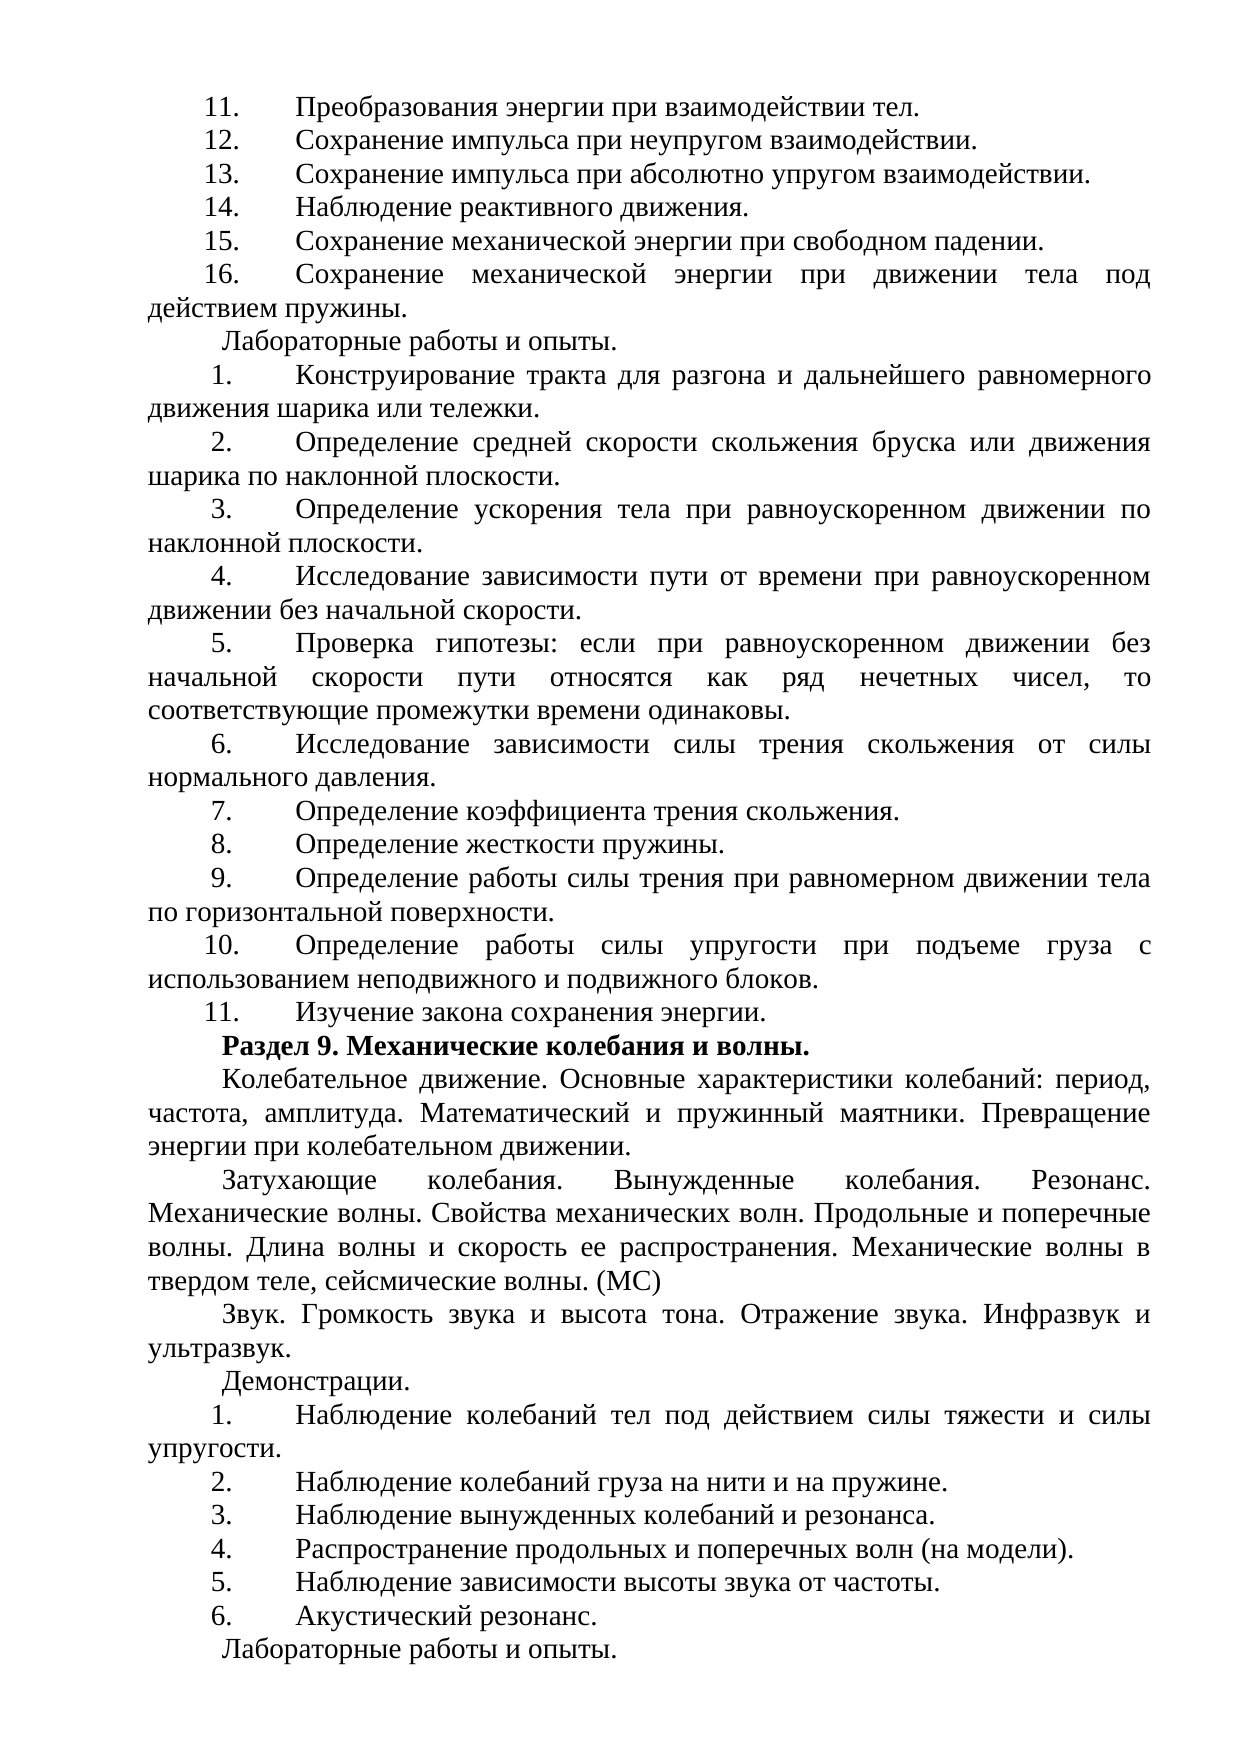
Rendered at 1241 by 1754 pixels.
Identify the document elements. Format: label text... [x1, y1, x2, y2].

list Распространение продольных и поперечных волн (на модели). [148, 1531, 1152, 1564]
list Сохранение импульса при абсолютно упругом взаимодействии. [148, 156, 1152, 189]
text Демонстрации. [148, 1363, 1152, 1397]
list Наблюдение колебаний груза на нити и на пружине. [148, 1464, 1152, 1497]
list Наблюдение вынужденных колебаний и резонанса. [148, 1497, 1152, 1531]
list Исследование зависимости силы трения скольжения от силы нормального давления. [148, 726, 1152, 793]
text Звук. Громкость звука и высота тона. Отражение звука. Инфразвук и ультразвук. [148, 1296, 1152, 1363]
list Определение работы силы трения при равномерном движении тела по горизонтальной поверхности. [148, 860, 1152, 927]
text Затухающие колебания. Вынужденные колебания. Резонанс. Механические волны. Свойства механических волн. Продольные и поперечные волны. Длина волны и скорость ее распространения. Механические волны в твердом теле, сейсмические волны. (МС) [148, 1162, 1152, 1296]
list Наблюдение реактивного движения. [148, 189, 1152, 223]
list Определение коэффициента трения скольжения. [148, 793, 1152, 827]
list Исследование зависимости пути от времени при равноускоренном движении без начальной скорости. [148, 558, 1152, 625]
list Проверка гипотезы: если при равноускоренном движении без начальной скорости пути относятся как ряд нечетных чисел, то соответствующие промежутки времени одинаковы. [148, 625, 1152, 726]
list Сохранение механической энергии при движении тела под действием пружины. [148, 256, 1152, 323]
list Определение жесткости пружины. [148, 827, 1152, 860]
list Изучение закона сохранения энергии. [148, 994, 1152, 1028]
list Определение работы силы упругости при подъеме груза с использованием неподвижного и подвижного блоков. [148, 927, 1152, 994]
list Наблюдение колебаний тел под действием силы тяжести и силы упругости. [148, 1397, 1152, 1464]
list Преобразования энергии при взаимодействии тел. [148, 89, 1152, 122]
list Определение средней скорости скольжения бруска или движения шарика по наклонной плоскости. [148, 424, 1152, 491]
list Акустический резонанс. [148, 1598, 1152, 1632]
list Конструирование тракта для разгона и дальнейшего равномерного движения шарика или тележки. [148, 357, 1152, 424]
list Наблюдение зависимости высоты звука от частоты. [148, 1564, 1152, 1598]
text Лабораторные работы и опыты. [148, 323, 1152, 357]
list Определение ускорения тела при равноускоренном движении по наклонной плоскости. [148, 491, 1152, 558]
list Сохранение импульса при неупругом взаимодействии. [148, 122, 1152, 156]
text Раздел 9. Механические колебания и волны. [148, 1028, 1152, 1061]
text Колебательное движение. Основные характеристики колебаний: период, частота, амплитуда. Математический и пружинный маятники. Превращение энергии при колебательном движении. [148, 1061, 1152, 1162]
text Лабораторные работы и опыты. [148, 1632, 1152, 1665]
list Сохранение механической энергии при свободном падении. [148, 223, 1152, 256]
